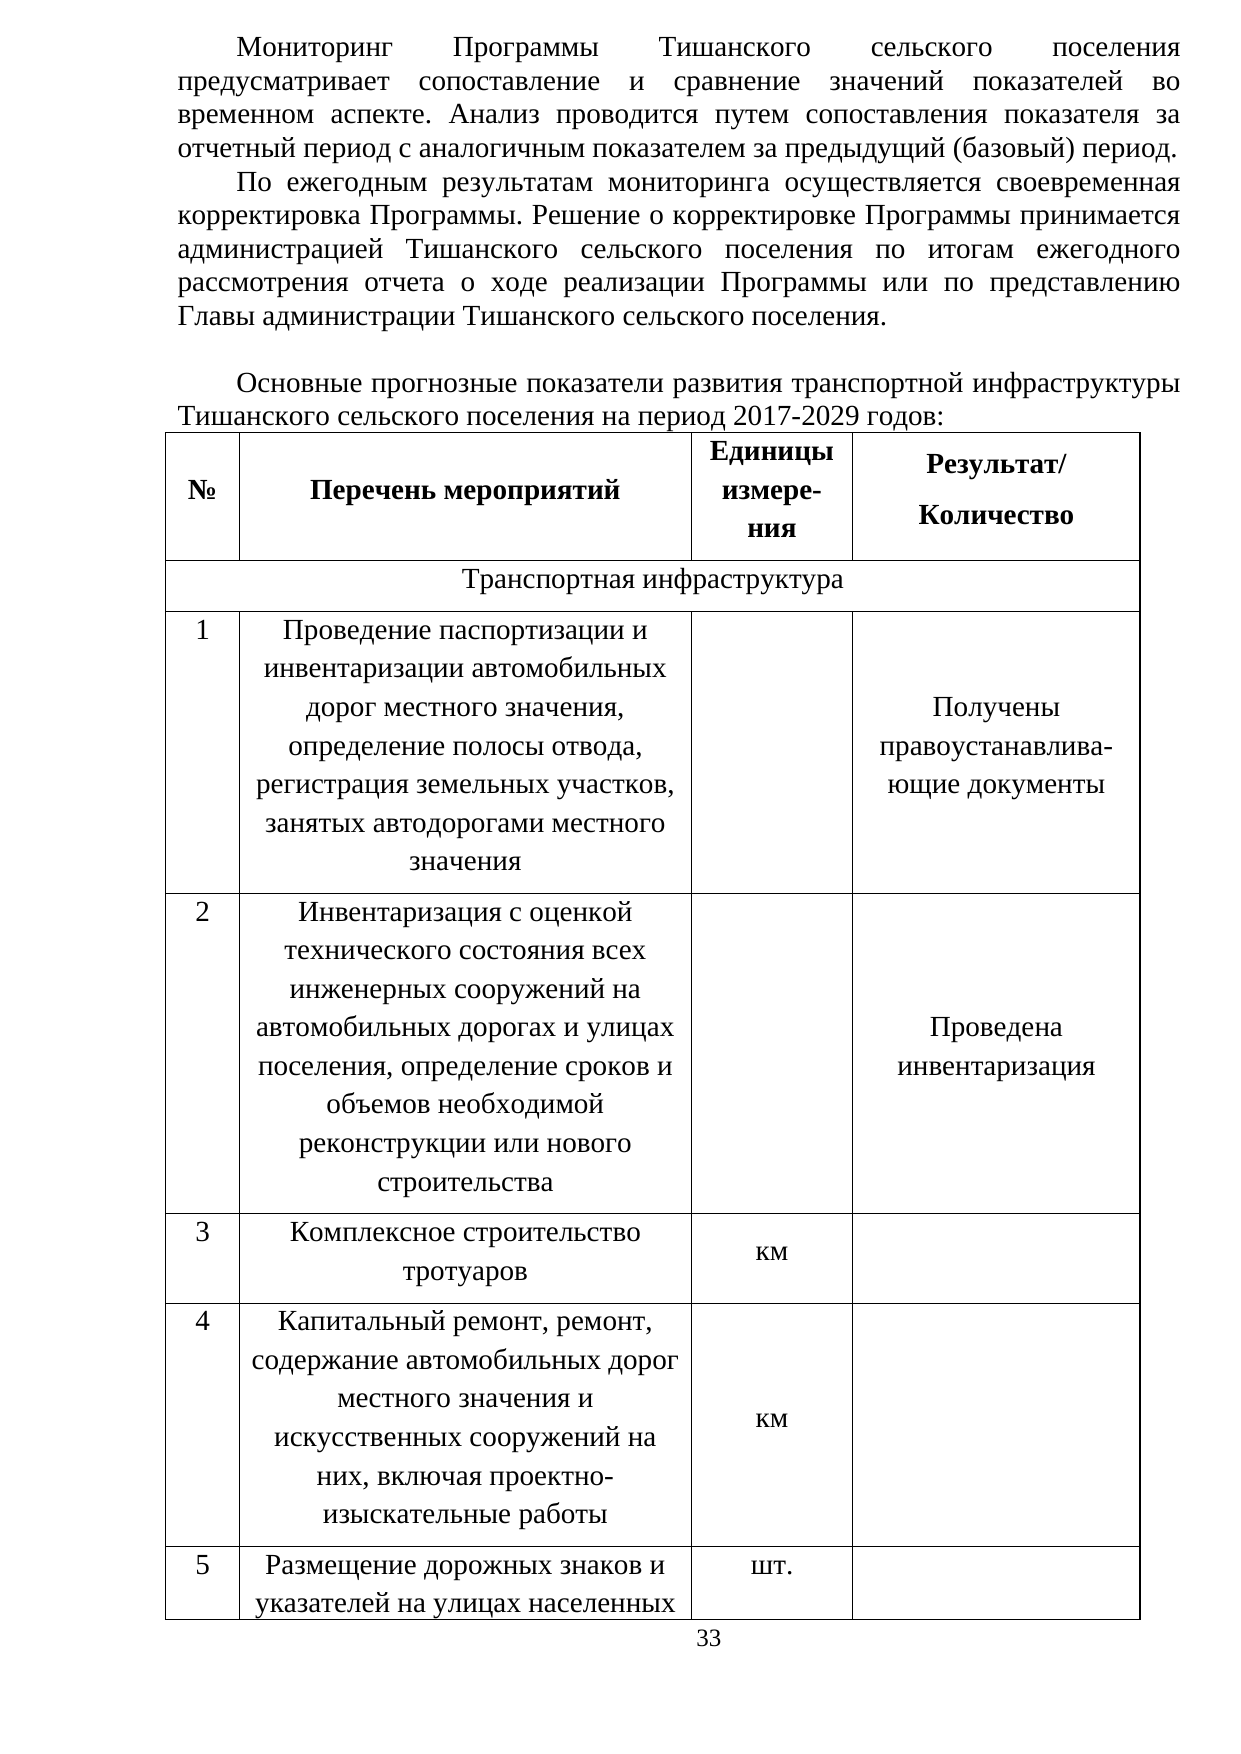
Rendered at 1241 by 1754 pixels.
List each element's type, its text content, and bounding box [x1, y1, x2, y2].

text Основные прогнозные показатели развития транспортной инфраструктуры Тишанского сельского поселения на период 2017-2029 годов: [177, 365, 1181, 432]
table_cell Транспортная инфраструктура [166, 561, 1139, 611]
table_cell Капитальный ремонт, ремонт, содержание автомобильных дорог местного значения и искусственных сооружений на них, включая проектно-изыскательные работы [240, 1304, 691, 1546]
table_cell 5 [166, 1547, 239, 1619]
table_cell [853, 1547, 1139, 1619]
table_cell Инвентаризация с оценкой технического состояния всех инженерных сооружений на автомобильных дорогах и улицах поселения, определение сроков и объемов необходимой реконструкции или нового строительства [240, 894, 691, 1213]
text Мониторинг Программы Тишанского сельского поселения предусматривает сопоставление и сравнение значений показателей во временном аспекте. Анализ проводится путем сопоставления показателя за отчетный период с аналогичным показателем за предыдущий (базовый) период. [177, 29, 1181, 164]
table_cell [853, 1304, 1139, 1546]
table_cell км [692, 1304, 852, 1546]
table_cell Комплексное строительство тротуаров [240, 1214, 691, 1302]
table_cell 4 [166, 1304, 239, 1546]
table_header Результат/ Количество [853, 433, 1139, 560]
table_cell [692, 612, 852, 893]
table_header Перечень мероприятий [240, 433, 691, 560]
table_cell шт. [692, 1547, 852, 1619]
table_cell [692, 894, 852, 1213]
table_cell 3 [166, 1214, 239, 1302]
table_cell км [692, 1214, 852, 1302]
table_header Единицы измере-ния [692, 433, 852, 560]
table_cell Проведена инвентаризация [853, 894, 1139, 1213]
table_cell Проведение паспортизации и инвентаризации автомобильных дорог местного значения, определение полосы отвода, регистрация земельных участков, занятых автодорогами местного значения [240, 612, 691, 893]
table_header № [166, 433, 239, 560]
text По ежегодным результатам мониторинга осуществляется своевременная корректировка Программы. Решение о корректировке Программы принимается администрацией Тишанского сельского поселения по итогам ежегодного рассмотрения отчета о ходе реализации Программы или по представлению Главы администрации Тишанского сельского поселения. [177, 164, 1181, 331]
table_cell Получены правоустанавлива-ющие документы [853, 612, 1139, 893]
table_cell 2 [166, 894, 239, 1213]
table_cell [240, 1547, 691, 1619]
table_cell [853, 1214, 1139, 1302]
table_cell 1 [166, 612, 239, 893]
